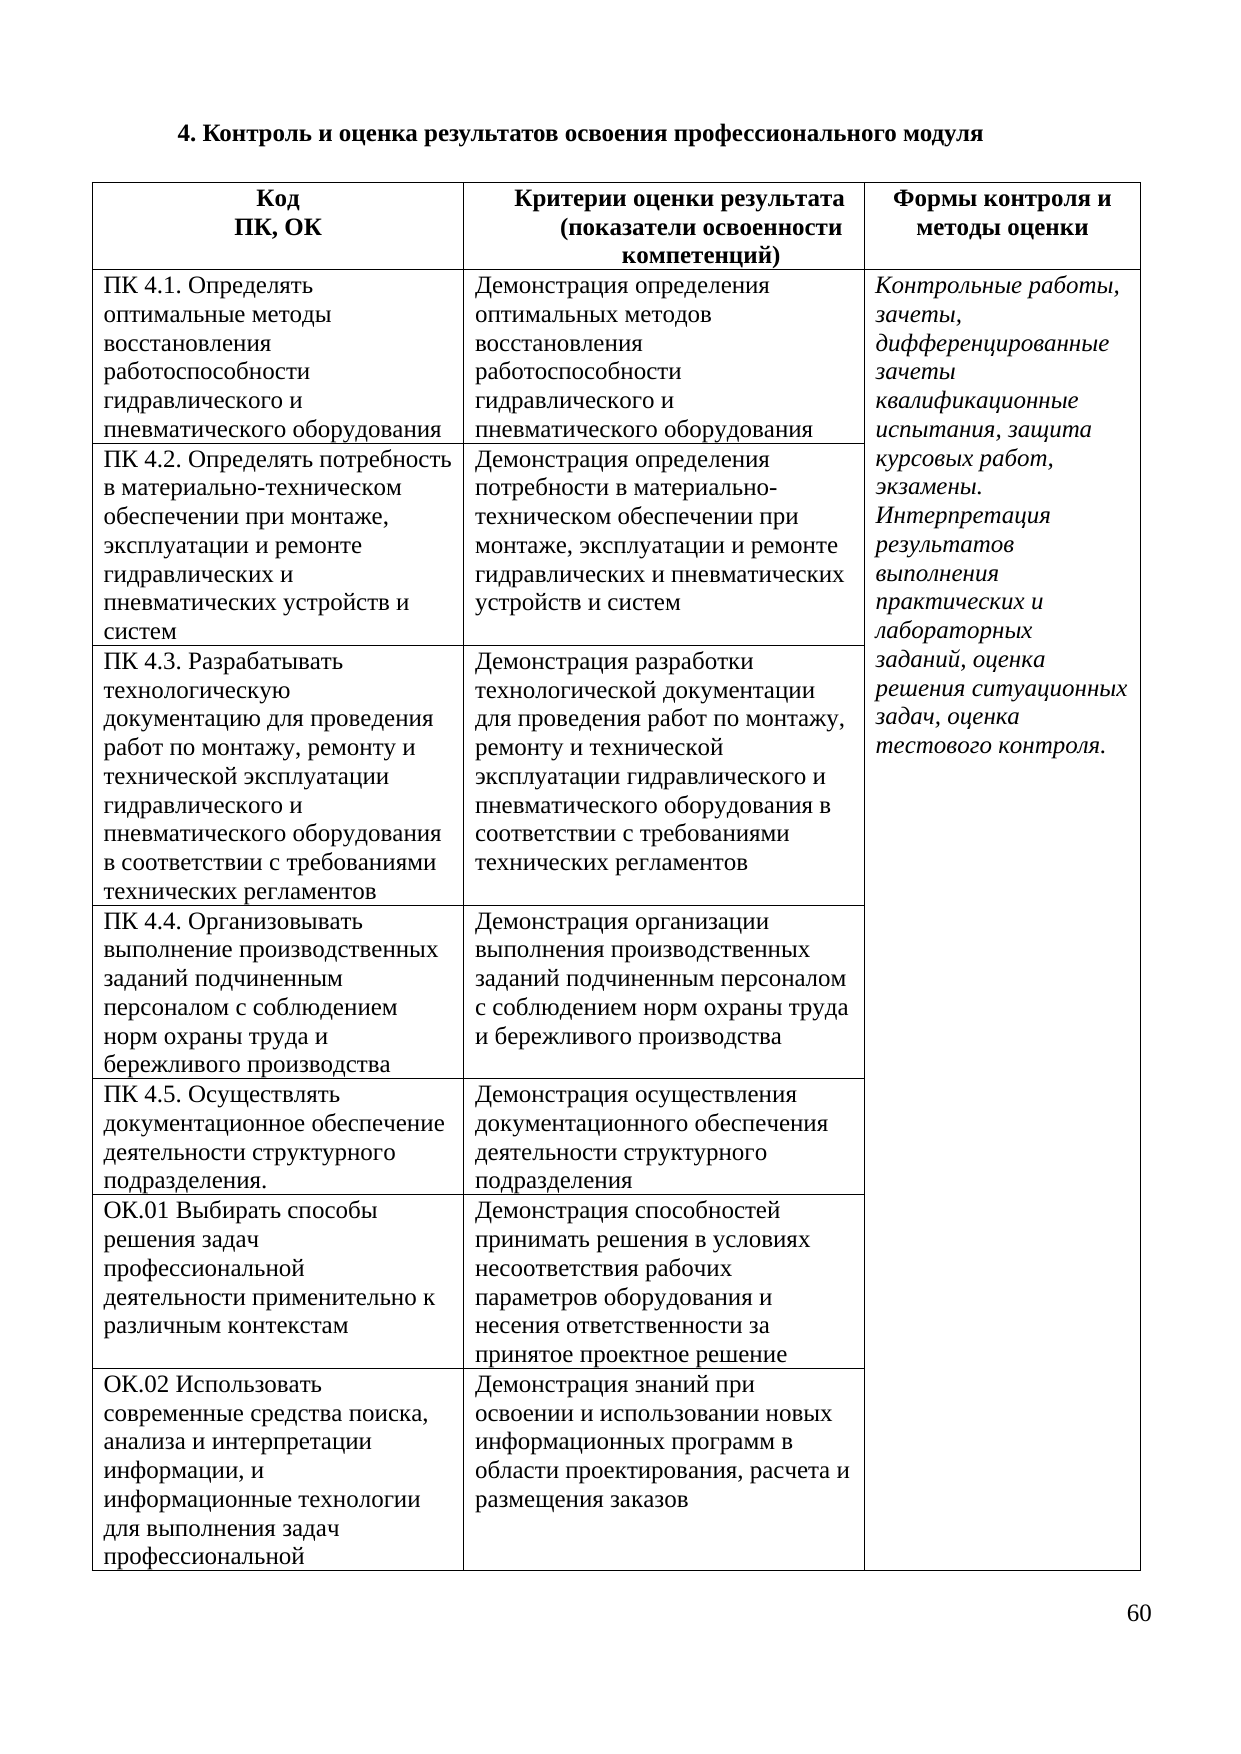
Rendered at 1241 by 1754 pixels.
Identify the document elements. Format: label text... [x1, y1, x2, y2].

table_cell ПК 4.2. Определять потребность в материально-техническом обеспечении при монтаже, эксплуатации и ремонте гидравлических и пневматических устройств и систем [93, 444, 463, 645]
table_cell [464, 1369, 864, 1570]
table_cell Демонстрация способностей принимать решения в условиях несоответствия рабочих параметров оборудования и несения ответственности за принятое проектное решение [464, 1195, 864, 1368]
table_cell Контрольные работы, зачеты, дифференцированные зачеты квалификационные испытания, защита курсовых работ, экзамены. Интерпретация результатов выполнения практических и лабораторных заданий, оценка решения ситуационных задач, оценка тестового контроля. [865, 270, 1140, 1570]
table_header Критерии оценки результата (показатели освоенности компетенций) [464, 183, 864, 269]
table_cell ПК 4.1. Определять оптимальные методы восстановления работоспособности гидравлического и пневматического оборудования [93, 270, 463, 443]
table_cell Демонстрация разработки технологической документации для проведения работ по монтажу, ремонту и технической эксплуатации гидравлического и пневматического оборудования в соответствии с требованиями технических регламентов [464, 646, 864, 905]
table_cell ПК 4.5. Осуществлять документационное обеспечение деятельности структурного подразделения. [93, 1079, 463, 1194]
table_header Код ПК, ОК [93, 183, 463, 269]
table_cell Демонстрация осуществления документационного обеспечения деятельности структурного подразделения [464, 1079, 864, 1194]
table_cell ПК 4.4. Организовывать выполнение производственных заданий подчиненным персоналом с соблюдением норм охраны труда и бережливого производства [93, 906, 463, 1078]
table_header Формы контроля и методы оценки [865, 183, 1140, 269]
table_cell Демонстрация определения потребности в материально-техническом обеспечении при монтаже, эксплуатации и ремонте гидравлических и пневматических устройств и систем [464, 444, 864, 645]
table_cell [93, 1369, 463, 1570]
table_cell ПК 4.3. Разрабатывать технологическую документацию для проведения работ по монтажу, ремонту и технической эксплуатации гидравлического и пневматического оборудования в соответствии с требованиями технических регламентов [93, 646, 463, 905]
table_cell ОК.01 Выбирать способы решения задач профессиональной деятельности применительно к различным контекстам [93, 1195, 463, 1368]
table_cell Демонстрация определения оптимальных методов восстановления работоспособности гидравлического и пневматического оборудования [464, 270, 864, 443]
table_cell Демонстрация организации выполнения производственных заданий подчиненным персоналом с соблюдением норм охраны труда и бережливого производства [464, 906, 864, 1078]
subtitle 4. Контроль и оценка результатов освоения профессионального модуля [103, 118, 1152, 147]
